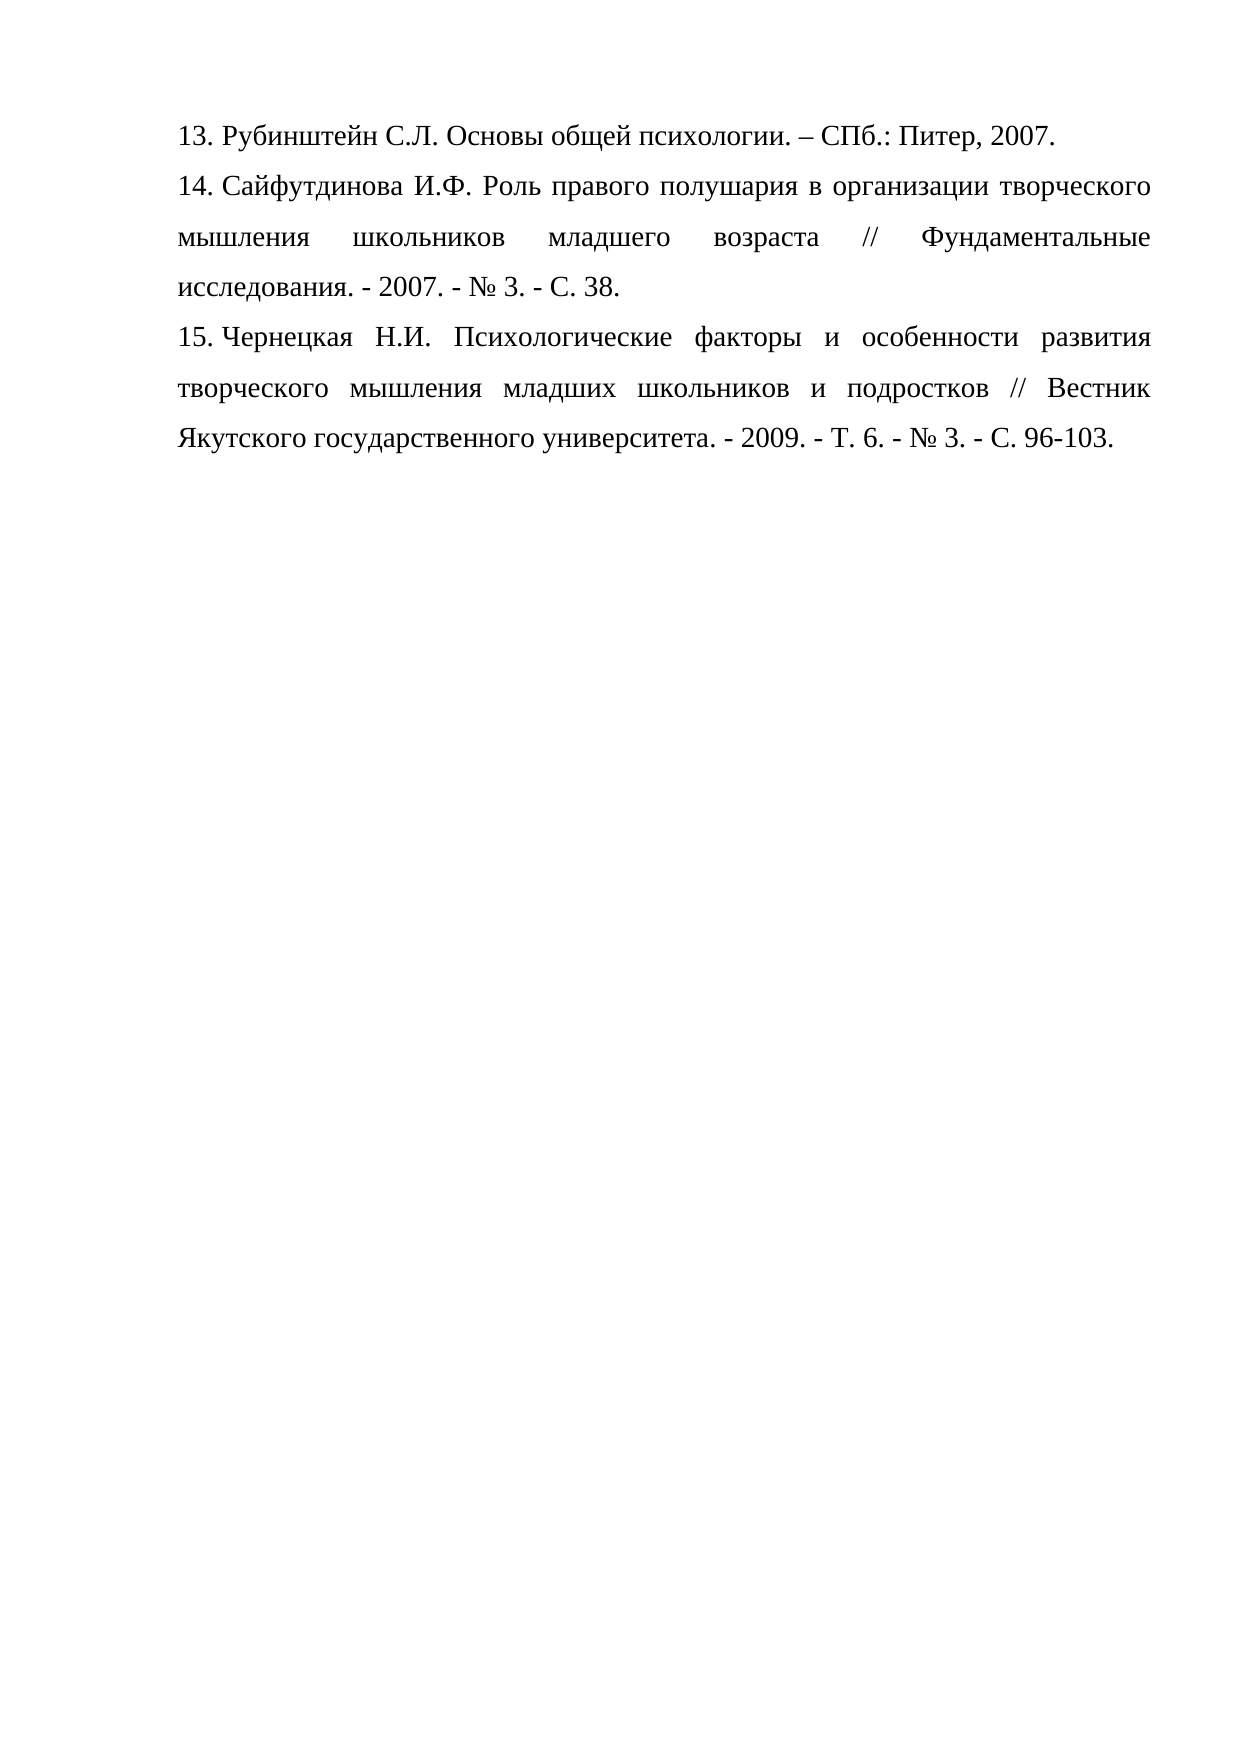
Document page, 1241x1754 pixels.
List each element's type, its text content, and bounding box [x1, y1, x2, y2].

list Сайфутдинова И.Ф. Роль правого полушария в организации творческого мышления школьников младшего возраста // Фундаментальные исследования. - 2007. - № 3. - С. 38. [177, 168, 1152, 303]
list Рубинштейн С.Л. Основы общей психологии. – СПб.: Питер, 2007. [177, 118, 1152, 152]
list Чернецкая Н.И. Психологические факторы и особенности развития творческого мышления младших школьников и подростков // Вестник Якутского государственного университета. - 2009. - Т. 6. - № 3. - С. 96-103. [177, 319, 1152, 453]
